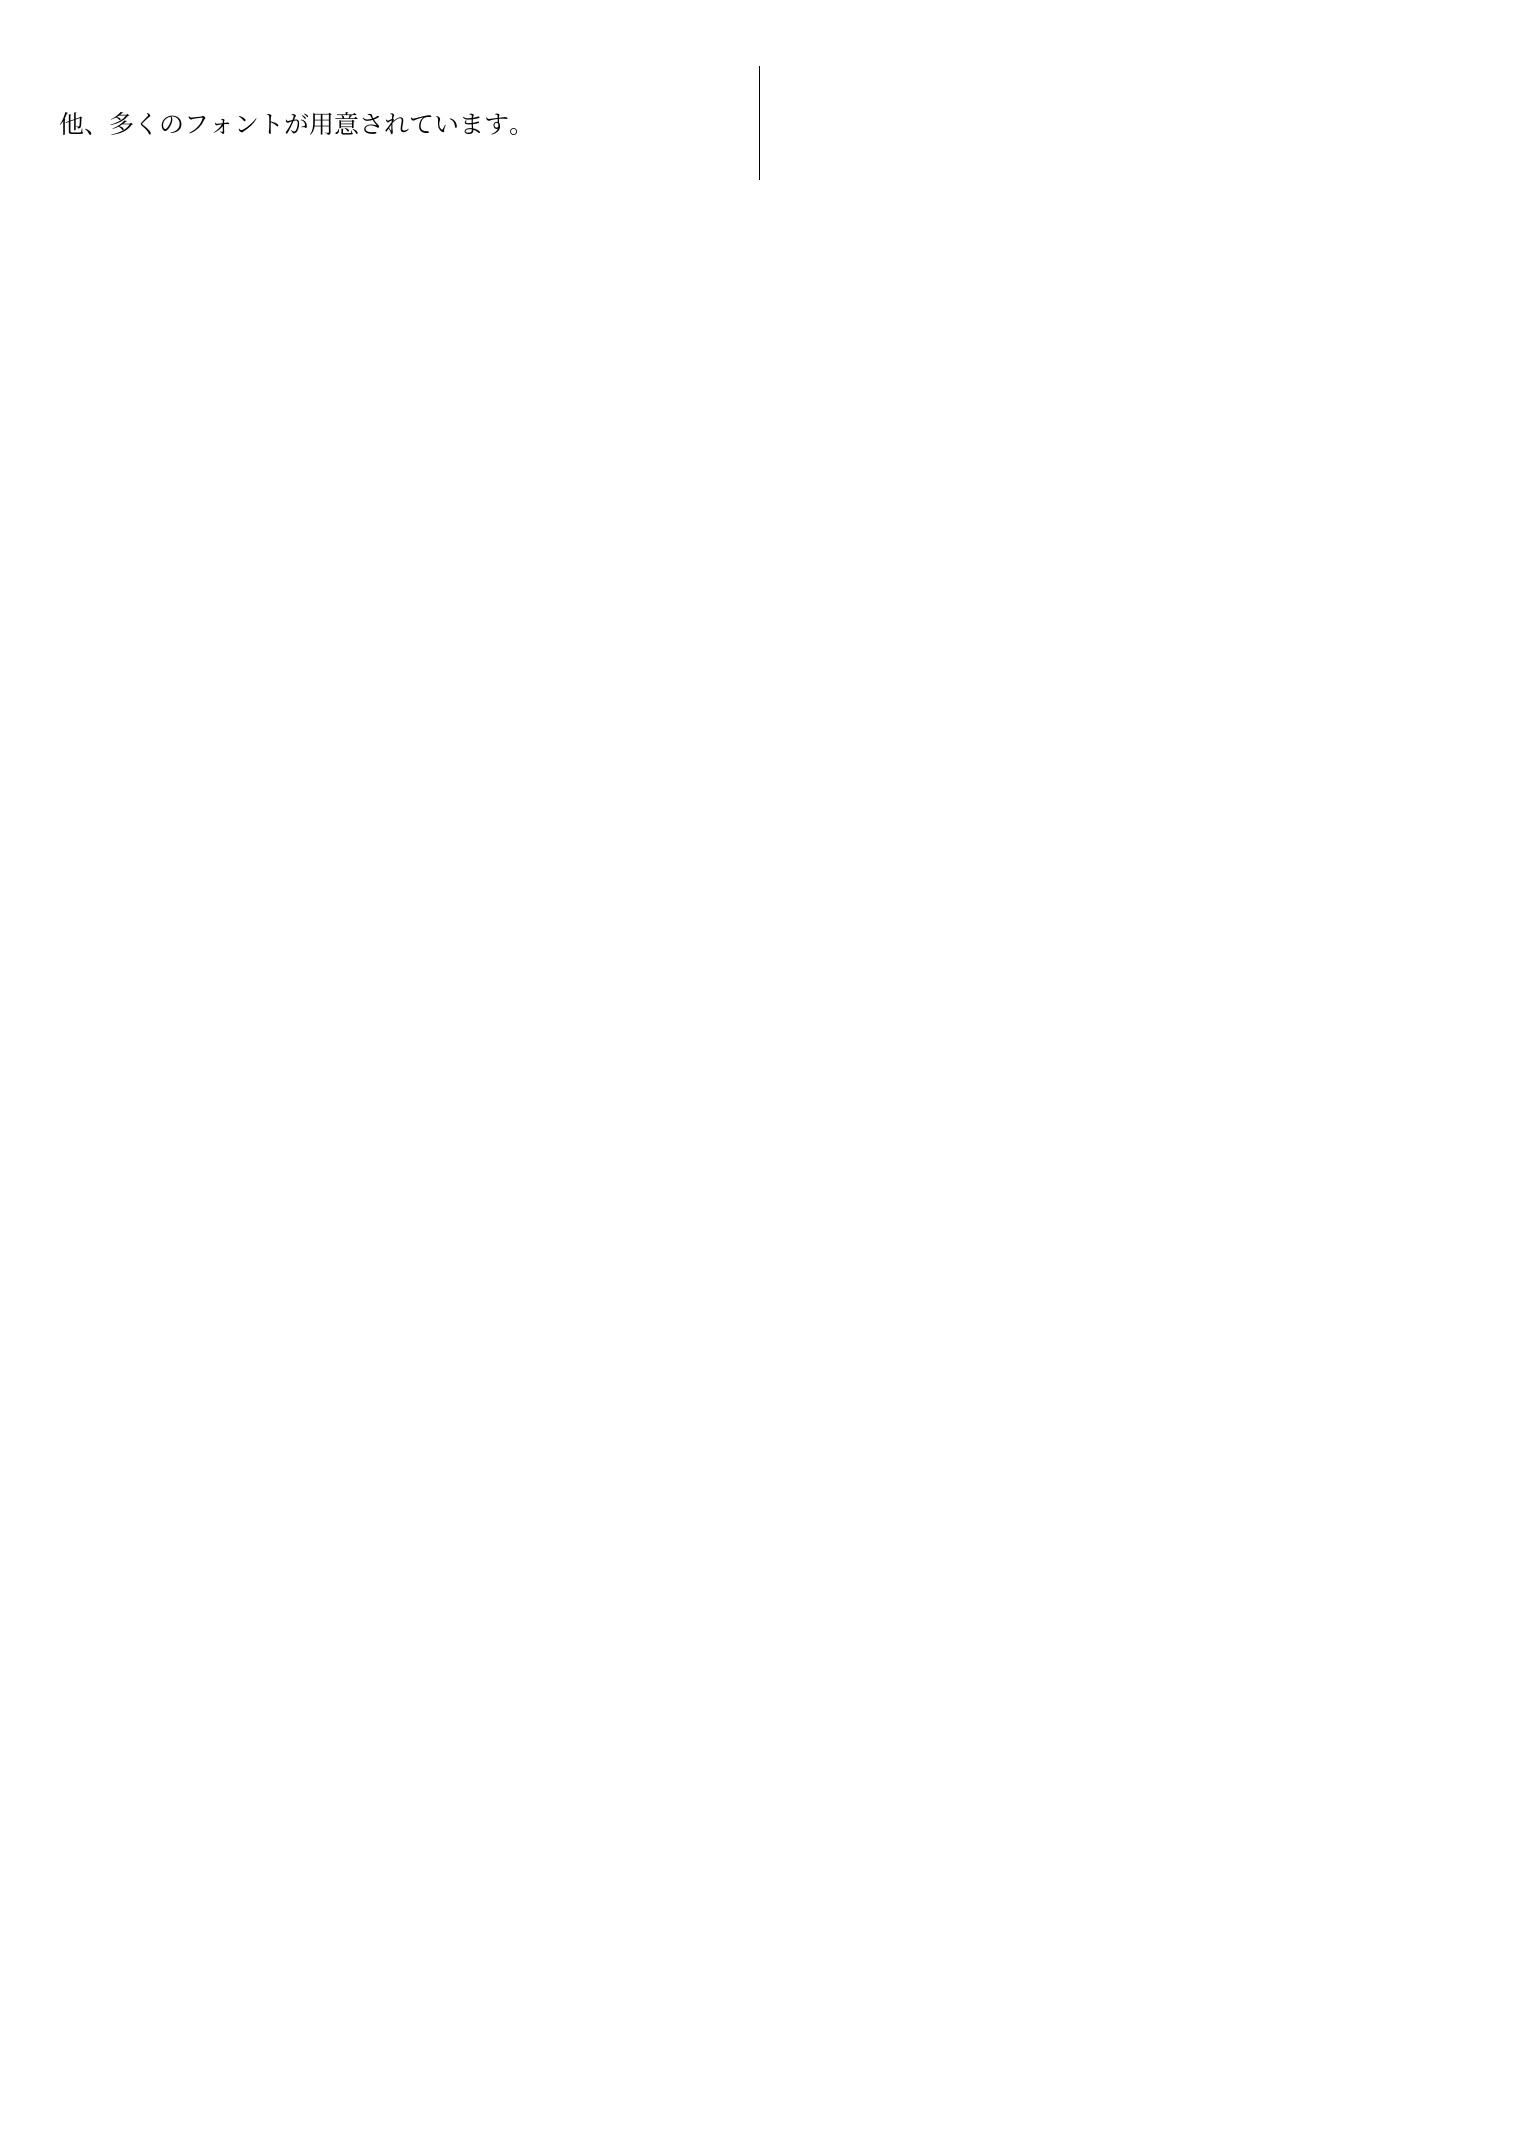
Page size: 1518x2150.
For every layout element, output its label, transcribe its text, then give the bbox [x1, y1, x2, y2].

text 他、多くのフォントが用意されています。 [59, 104, 737, 141]
